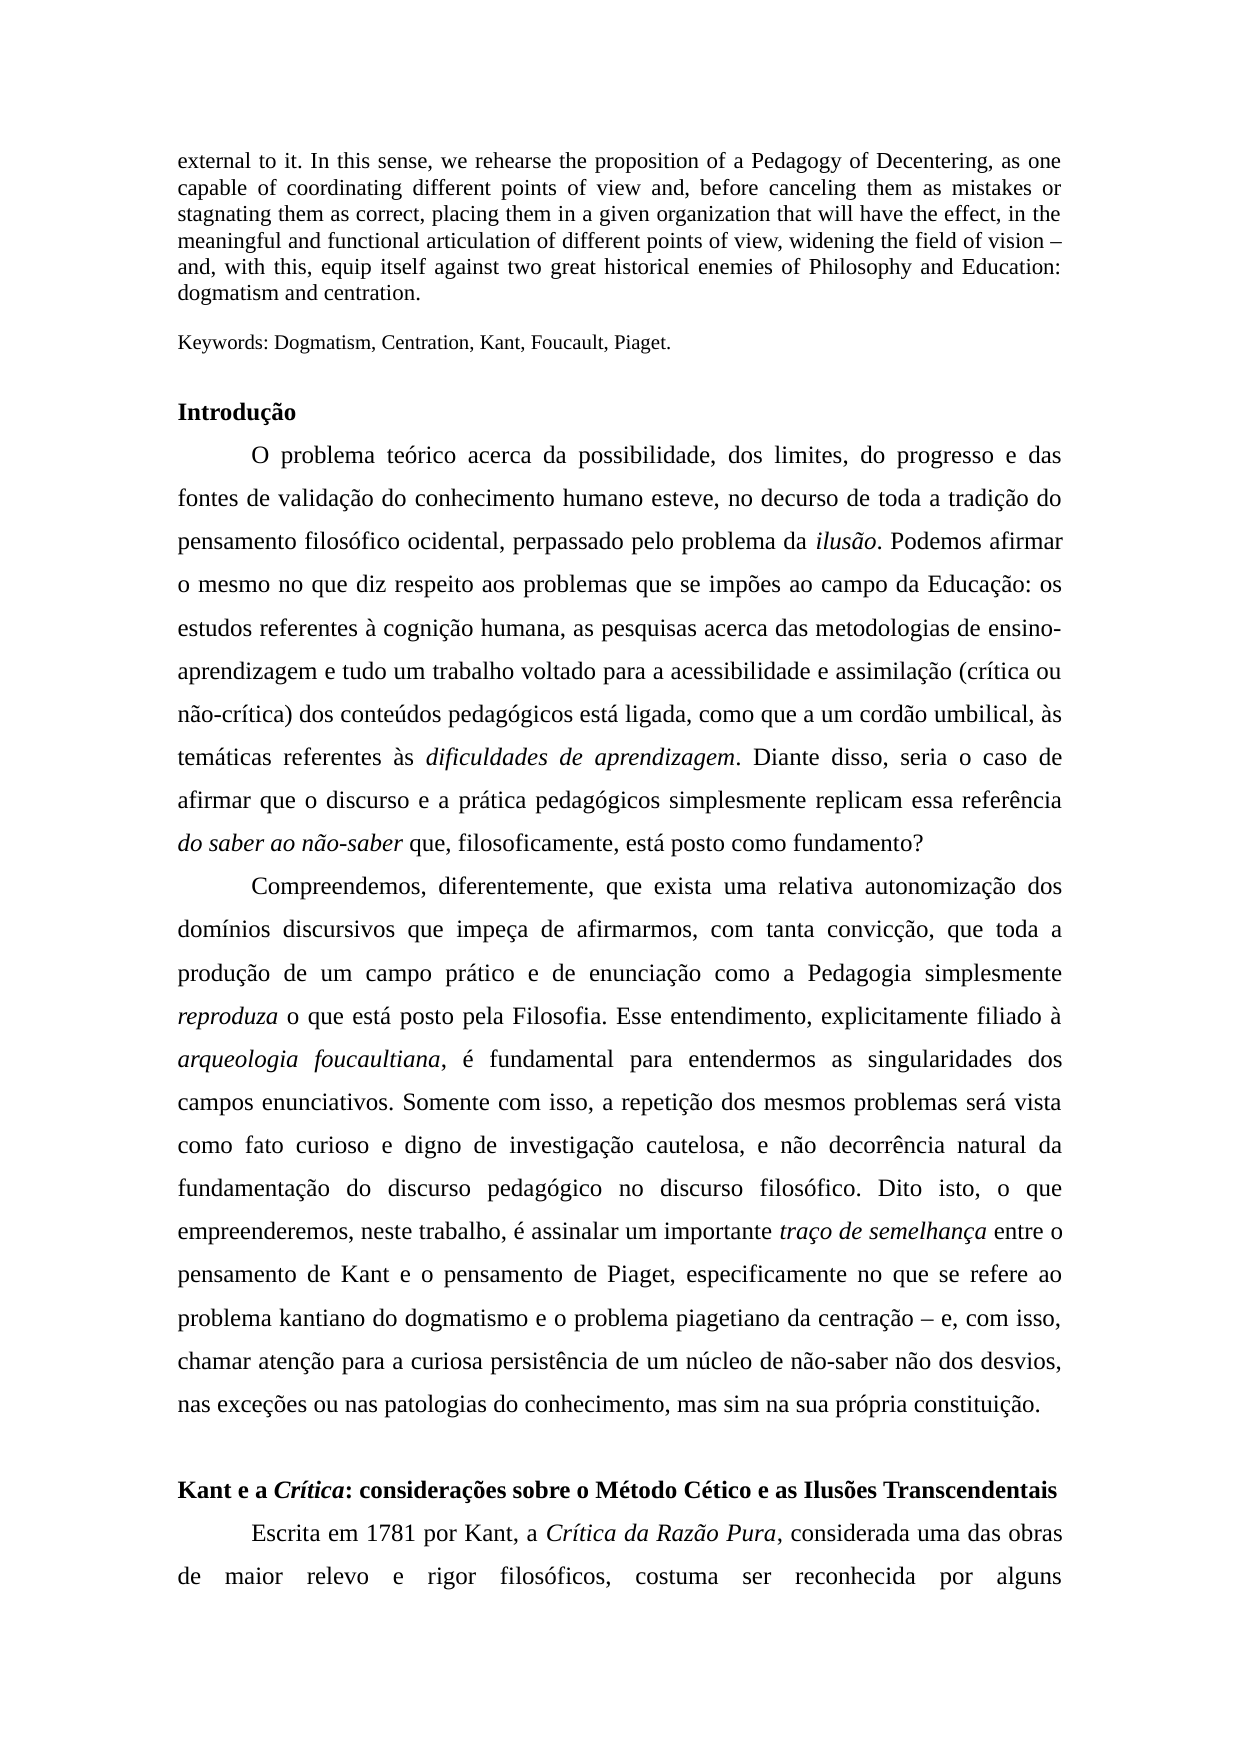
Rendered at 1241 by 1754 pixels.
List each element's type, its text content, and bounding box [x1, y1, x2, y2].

text Keywords: Dogmatism, Centration, Kant, Foucault, Piaget. [177, 330, 1063, 354]
text Compreendemos, diferentemente, que exista uma relativa autonomização dos domínios discursivos que impeça de afirmarmos, com tanta convicção, que toda a produção de um campo prático e de enunciação como a Pedagogia simplesmente reproduza o que está posto pela Filosofia. Esse entendimento, explicitamente filiado à arqueologia foucaultiana, é fundamental para entendermos as singularidades dos campos enunciativos. Somente com isso, a repetição dos mesmos problemas será vista como fato curioso e digno de investigação cautelosa, e não decorrência natural da fundamentação do discurso pedagógico no discurso filosófico. Dito isto, o que empreenderemos, neste trabalho, é assinalar um importante traço de semelhança entre o pensamento de Kant e o pensamento de Piaget, especificamente no que se refere ao problema kantiano do dogmatismo e o problema piagetiano da centração – e, com isso, chamar atenção para a curiosa persistência de um núcleo de não-saber não dos desvios, nas exceções ou nas patologias do conhecimento, mas sim na sua própria constituição. [177, 871, 1063, 1418]
text Introdução [177, 397, 1063, 426]
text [177, 1518, 1063, 1590]
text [177, 148, 1063, 306]
text O problema teórico acerca da possibilidade, dos limites, do progresso e das fontes de validação do conhecimento humano esteve, no decurso de toda a tradição do pensamento filosófico ocidental, perpassado pelo problema da ilusão. Podemos afirmar o mesmo no que diz respeito aos problemas que se impões ao campo da Educação: os estudos referentes à cognição humana, as pesquisas acerca das metodologias de ensino-aprendizagem e tudo um trabalho voltado para a acessibilidade e assimilação (crítica ou não-crítica) dos conteúdos pedagógicos está ligada, como que a um cordão umbilical, às temáticas referentes às dificuldades de aprendizagem. Diante disso, seria o caso de afirmar que o discurso e a prática pedagógicos simplesmente replicam essa referência do saber ao não-saber que, filosoficamente, está posto como fundamento? [177, 440, 1063, 857]
text Kant e a Crítica: considerações sobre o Método Cético e as Ilusões Transcendentais [177, 1475, 1063, 1504]
